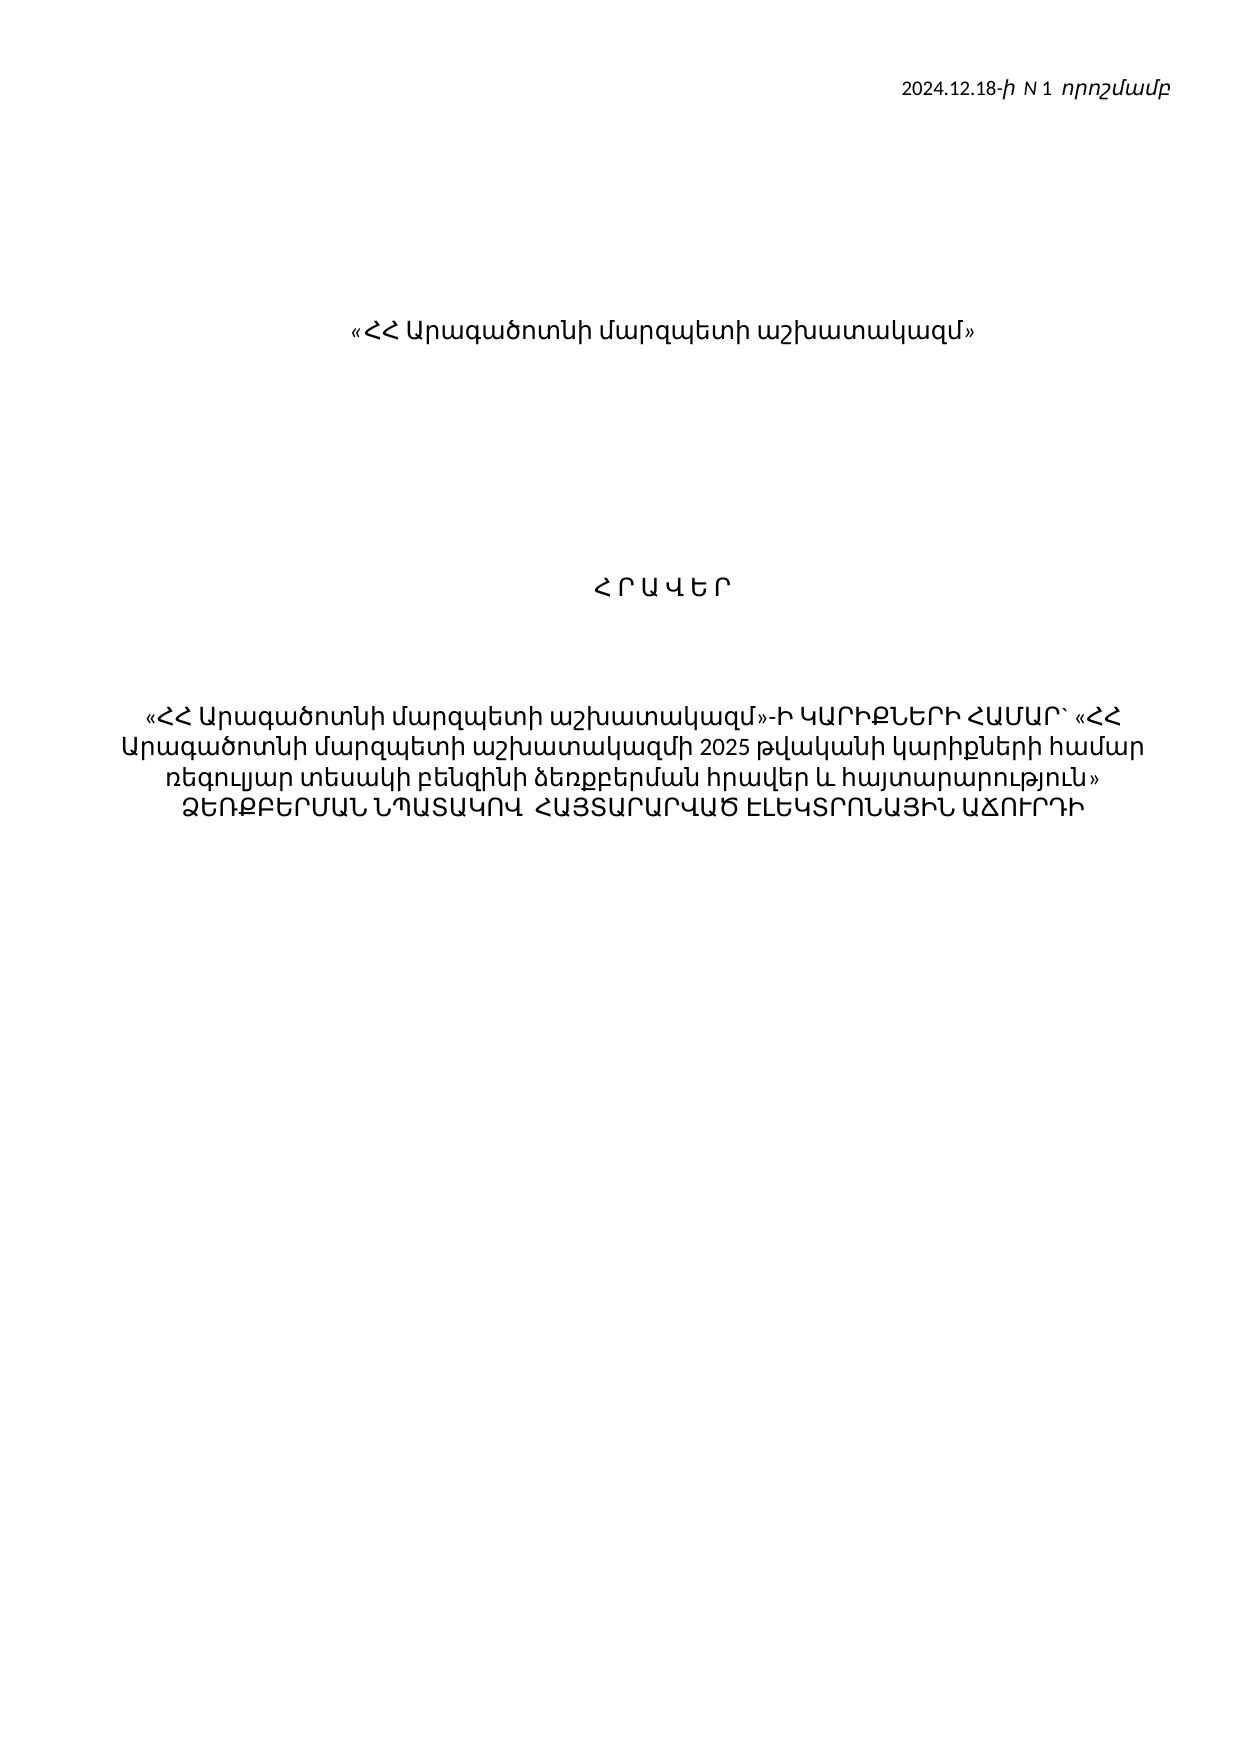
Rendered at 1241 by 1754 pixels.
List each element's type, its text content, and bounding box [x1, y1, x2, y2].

text Հ Ր Ա Վ Ե Ր [94, 572, 1172, 602]
text «ՀՀ Արագածոտնի մարզպետի աշխատակազմ»-Ի ԿԱՐԻՔՆԵՐԻ ՀԱՄԱՐ` «ՀՀ Արագածոտնի մարզպետի աշխատակազմի 2025 թվականի կարիքների համար ռեգուլյար տեսակի բենզինի ձեռքբերման հրավեր և հայտարարություն» ՁԵՌՔԲԵՐՄԱՆ ՆՊԱՏԱԿՈՎ ՀԱՅՏԱՐԱՐՎԱԾ ԷԼԵԿՏՐՈՆԱՅԻՆ ԱՃՈՒՐԴԻ [94, 701, 1172, 823]
text 2024.12.18 -ի N 1 որոշմամբ [94, 75, 1171, 100]
text « ՀՀ Արագածոտնի մարզպետի աշխատակազմ» [94, 316, 1172, 346]
